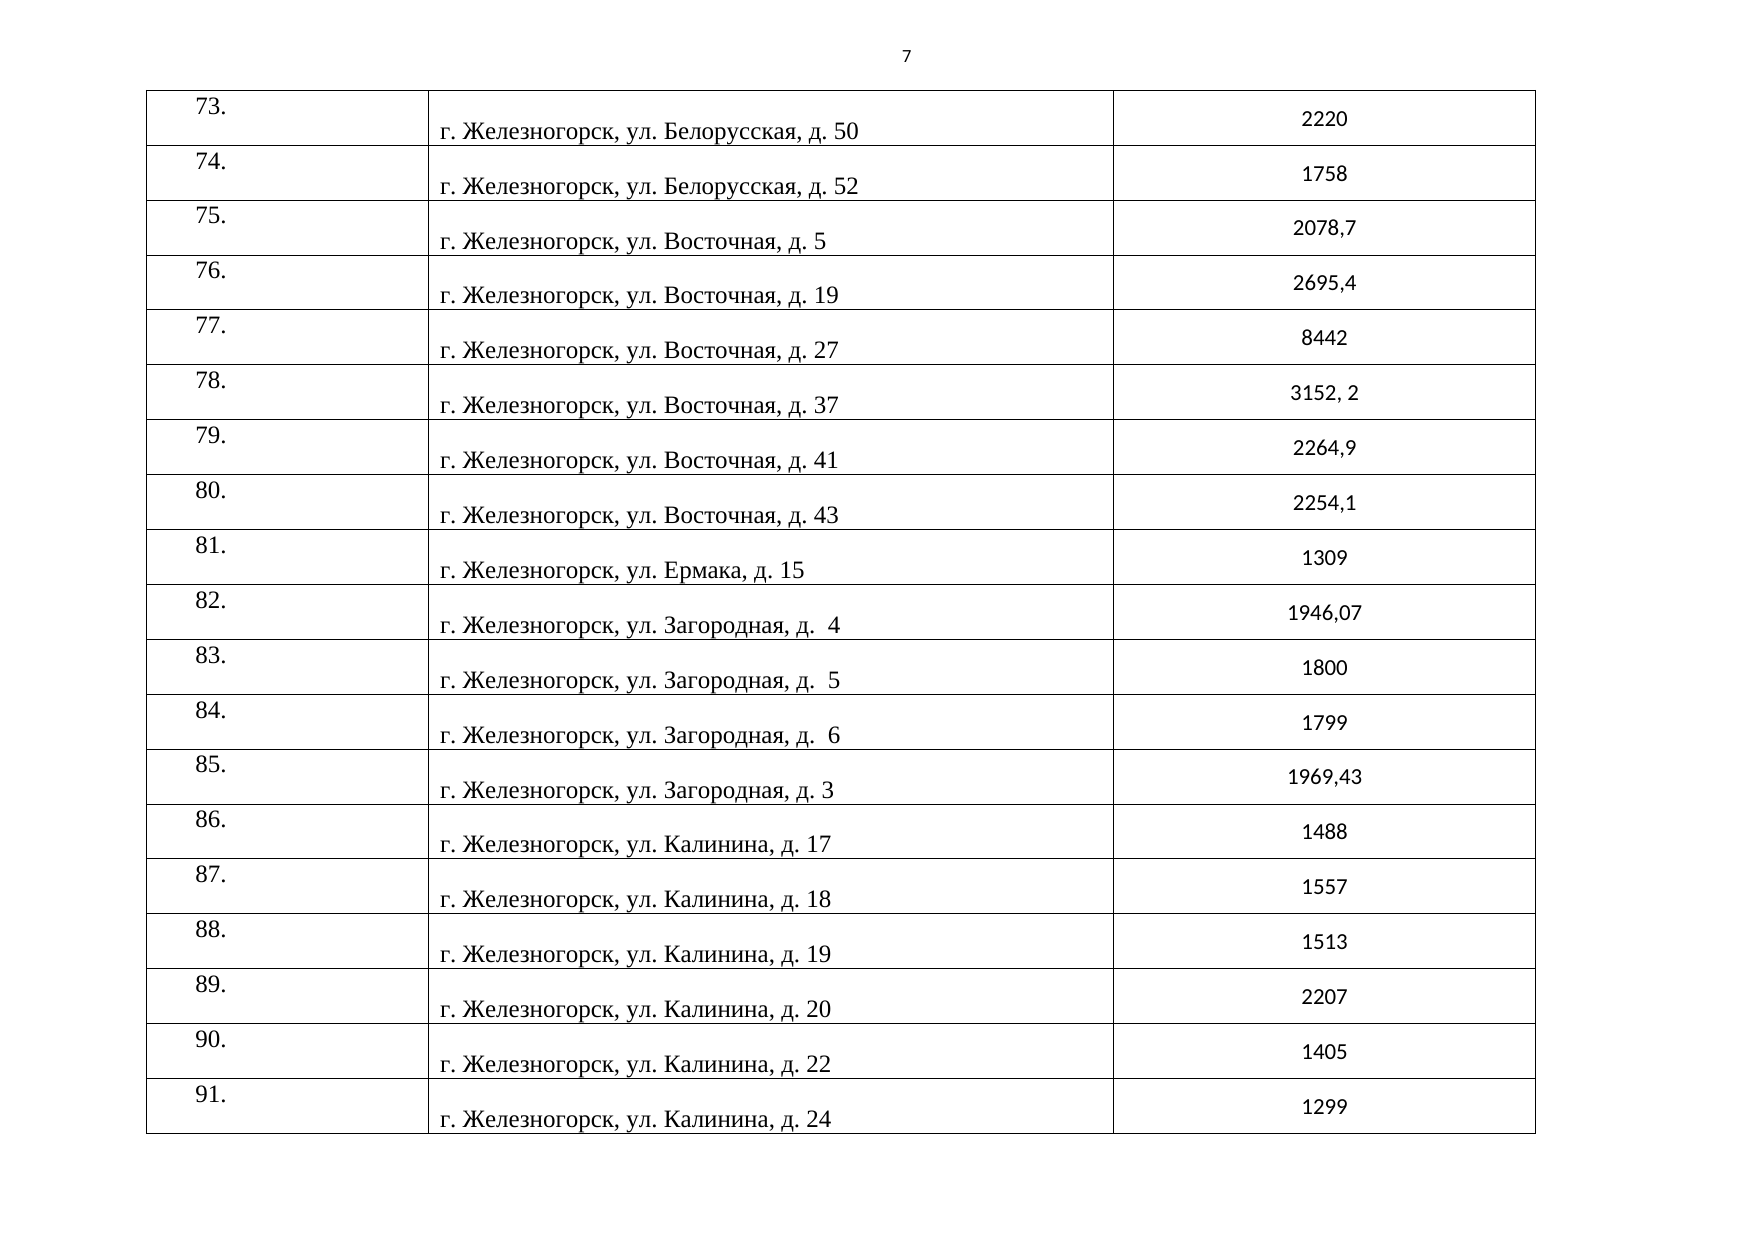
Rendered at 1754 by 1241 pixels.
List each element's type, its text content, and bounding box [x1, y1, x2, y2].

table_cell [147, 640, 428, 694]
table_cell [147, 256, 428, 309]
table_cell 1946,07 [1114, 585, 1535, 639]
table_cell г. Железногорск, ул. Калинина, д. 19 [429, 914, 1113, 968]
table_cell [147, 420, 428, 474]
table_cell г. Железногорск, ул. Восточная, д. 5 [429, 201, 1113, 254]
table_cell 2207 [1114, 969, 1535, 1023]
table_cell 3152, 2 [1114, 365, 1535, 419]
table_cell [147, 475, 428, 529]
table_cell [147, 201, 428, 254]
table_cell [147, 805, 428, 858]
table_cell г. Железногорск, ул. Восточная, д. 27 [429, 310, 1113, 364]
table_cell 2264,9 [1114, 420, 1535, 474]
table_cell 2695,4 [1114, 256, 1535, 309]
table_cell [147, 859, 428, 913]
table_cell 1969,43 [1114, 750, 1535, 803]
table_cell [147, 969, 428, 1023]
table_cell [147, 750, 428, 803]
table_cell [147, 1079, 428, 1133]
table_cell 2078,7 [1114, 201, 1535, 254]
table_cell [147, 91, 428, 145]
table_cell г. Железногорск, ул. Загородная, д. 3 [429, 750, 1113, 803]
table_cell [147, 530, 428, 584]
table_cell 1309 [1114, 530, 1535, 584]
table_cell 1488 [1114, 805, 1535, 858]
table_cell [147, 695, 428, 748]
table_cell [147, 585, 428, 639]
table_cell 2220 [1114, 91, 1535, 145]
table_cell 1405 [1114, 1024, 1535, 1078]
table_cell 1799 [1114, 695, 1535, 748]
table_cell [147, 1024, 428, 1078]
table_cell г. Железногорск, ул. Калинина, д. 24 [429, 1079, 1113, 1133]
table_cell г. Железногорск, ул. Калинина, д. 20 [429, 969, 1113, 1023]
table_cell [147, 914, 428, 968]
table_cell г. Железногорск, ул. Восточная, д. 41 [429, 420, 1113, 474]
table_cell г. Железногорск, ул. Загородная, д. 5 [429, 640, 1113, 694]
table_cell г. Железногорск, ул. Восточная, д. 19 [429, 256, 1113, 309]
table_cell г. Железногорск, ул. Загородная, д. 6 [429, 695, 1113, 748]
table_cell г. Железногорск, ул. Загородная, д. 4 [429, 585, 1113, 639]
table_cell [147, 310, 428, 364]
table_cell г. Железногорск, ул. Калинина, д. 22 [429, 1024, 1113, 1078]
table_cell г. Железногорск, ул. Белорусская, д. 52 [429, 146, 1113, 199]
table_cell г. Железногорск, ул. Восточная, д. 43 [429, 475, 1113, 529]
table_cell 1513 [1114, 914, 1535, 968]
table_cell г. Железногорск, ул. Белорусская, д. 50 [429, 91, 1113, 145]
table_cell г. Железногорск, ул. Ермака, д. 15 [429, 530, 1113, 584]
table_cell 2254,1 [1114, 475, 1535, 529]
table_cell 1299 [1114, 1079, 1535, 1133]
table_cell [147, 146, 428, 199]
table_cell г. Железногорск, ул. Калинина, д. 17 [429, 805, 1113, 858]
table_cell г. Железногорск, ул. Калинина, д. 18 [429, 859, 1113, 913]
table_cell 8442 [1114, 310, 1535, 364]
table_cell 1557 [1114, 859, 1535, 913]
table_cell 1800 [1114, 640, 1535, 694]
table_cell [147, 365, 428, 419]
table_cell 1758 [1114, 146, 1535, 199]
table_cell г. Железногорск, ул. Восточная, д. 37 [429, 365, 1113, 419]
